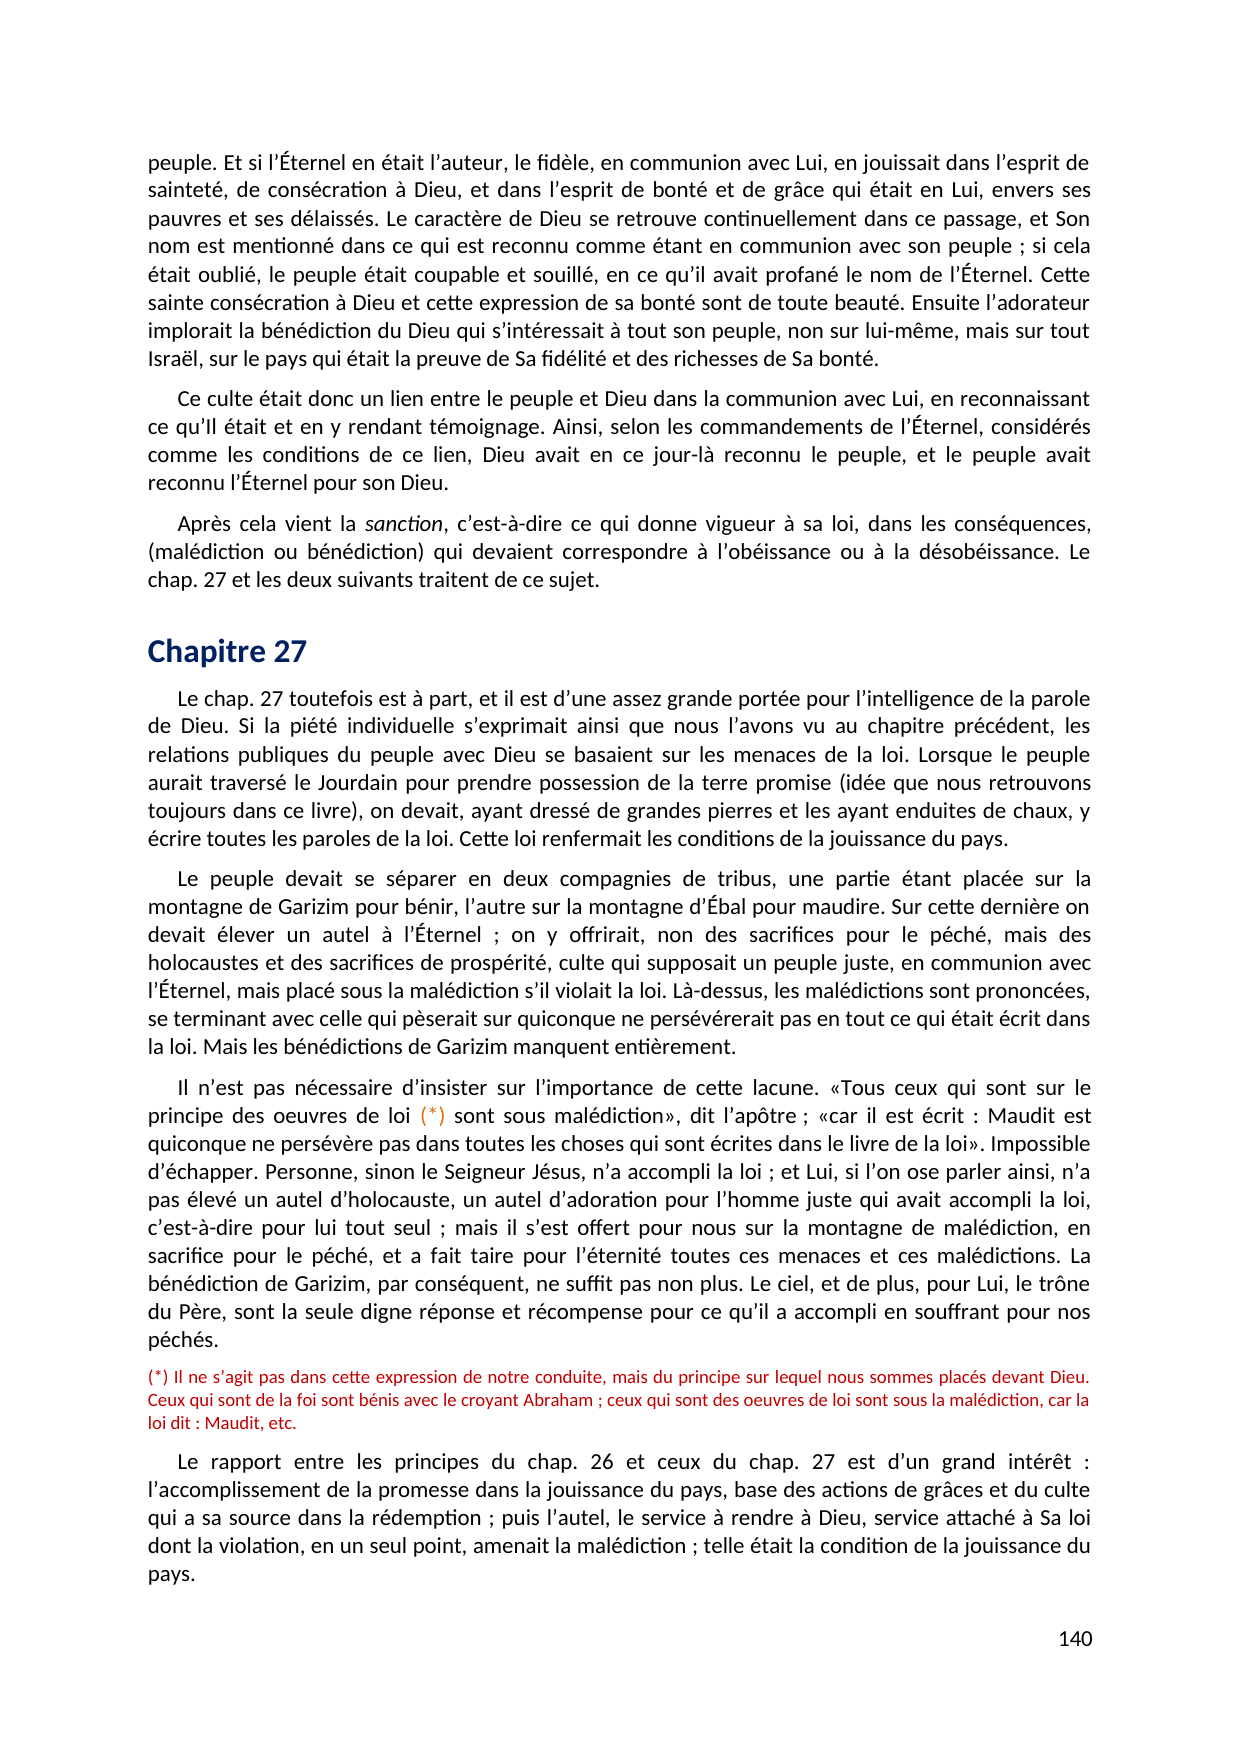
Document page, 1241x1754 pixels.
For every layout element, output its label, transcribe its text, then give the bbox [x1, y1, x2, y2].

text Après cela vient la sanction, c’est-à-dire ce qui donne vigueur à sa loi, dans les conséquences, (malédiction ou bénédiction) qui devaient correspondre à l’obéissance ou à la désobéissance. Le chap. 27 et les deux suivants traitent de ce sujet. [148, 509, 1093, 593]
text Le chap. 27 toutefois est à part, et il est d’une assez grande portée pour l’intelligence de la parole de Dieu. Si la piété individuelle s’exprimait ainsi que nous l’avons vu au chapitre précédent, les relations publiques du peuple avec Dieu se basaient sur les menaces de la loi. Lorsque le peuple aurait traversé le Jourdain pour prendre possession de la terre promise (idée que nous retrouvons toujours dans ce livre), on devait, ayant dressé de grandes pierres et les ayant enduites de chaux, y écrire toutes les paroles de la loi. Cette loi renfermait les conditions de la jouissance du pays. [148, 684, 1093, 852]
text Ce culte était donc un lien entre le peuple et Dieu dans la communion avec Lui, en reconnaissant ce qu’Il était et en y rendant témoignage. Ainsi, selon les commandements de l’Éternel, considérés comme les conditions de ce lien, Dieu avait en ce jour-là reconnu le peuple, et le peuple avait reconnu l’Éternel pour son Dieu. [148, 384, 1093, 496]
text Le rapport entre les principes du chap. 26 et ceux du chap. 27 est d’un grand intérêt : l’accomplissement de la promesse dans la jouissance du pays, base des actions de grâces et du culte qui a sa source dans la rédemption ; puis l’autel, le service à rendre à Dieu, service attaché à Sa loi dont la violation, en un seul point, amenait la malédiction ; telle était la condition de la jouissance du pays. [148, 1447, 1093, 1587]
text (*) Il ne s’agit pas dans cette expression de notre conduite, mais du principe sur lequel nous sommes placés devant Dieu. Ceux qui sont de la foi sont bénis avec le croyant Abraham ; ceux qui sont des oeuvres de loi sont sous la malédiction, car la loi dit : Maudit, etc. [148, 1366, 1093, 1434]
subtitle Chapitre 27 [148, 630, 1093, 671]
text Le peuple devait se séparer en deux compagnies de tribus, une partie étant placée sur la montagne de Garizim pour bénir, l’autre sur la montagne d’Ébal pour maudire. Sur cette dernière on devait élever un autel à l’Éternel ; on y offrirait, non des sacrifices pour le péché, mais des holocaustes et des sacrifices de prospérité, culte qui supposait un peuple juste, en communion avec l’Éternel, mais placé sous la malédiction s’il violait la loi. Là-dessus, les malédictions sont prononcées, se terminant avec celle qui pèserait sur quiconque ne persévérerait pas en tout ce qui était écrit dans la loi. Mais les bénédictions de Garizim manquent entièrement. [148, 864, 1093, 1060]
text Il n’est pas nécessaire d’insister sur l’importance de cette lacune. «Tous ceux qui sont sur le principe des oeuvres de loi (*) sont sous malédiction», dit l’apôtre ; «car il est écrit : Maudit est quiconque ne persévère pas dans toutes les choses qui sont écrites dans le livre de la loi». Impossible d’échapper. Personne, sinon le Seigneur Jésus, n’a accompli la loi ; et Lui, si l’on ose parler ainsi, n’a pas élevé un autel d’holocauste, un autel d’adoration pour l’homme juste qui avait accompli la loi, c’est-à-dire pour lui tout seul ; mais il s’est offert pour nous sur la montagne de malédiction, en sacrifice pour le péché, et a fait taire pour l’éternité toutes ces menaces et ces malédictions. La bénédiction de Garizim, par conséquent, ne suffit pas non plus. Le ciel, et de plus, pour Lui, le trône du Père, sont la seule digne réponse et récompense pour ce qu’il a accompli en souffrant pour nos péchés. [148, 1073, 1093, 1353]
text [148, 148, 1093, 372]
